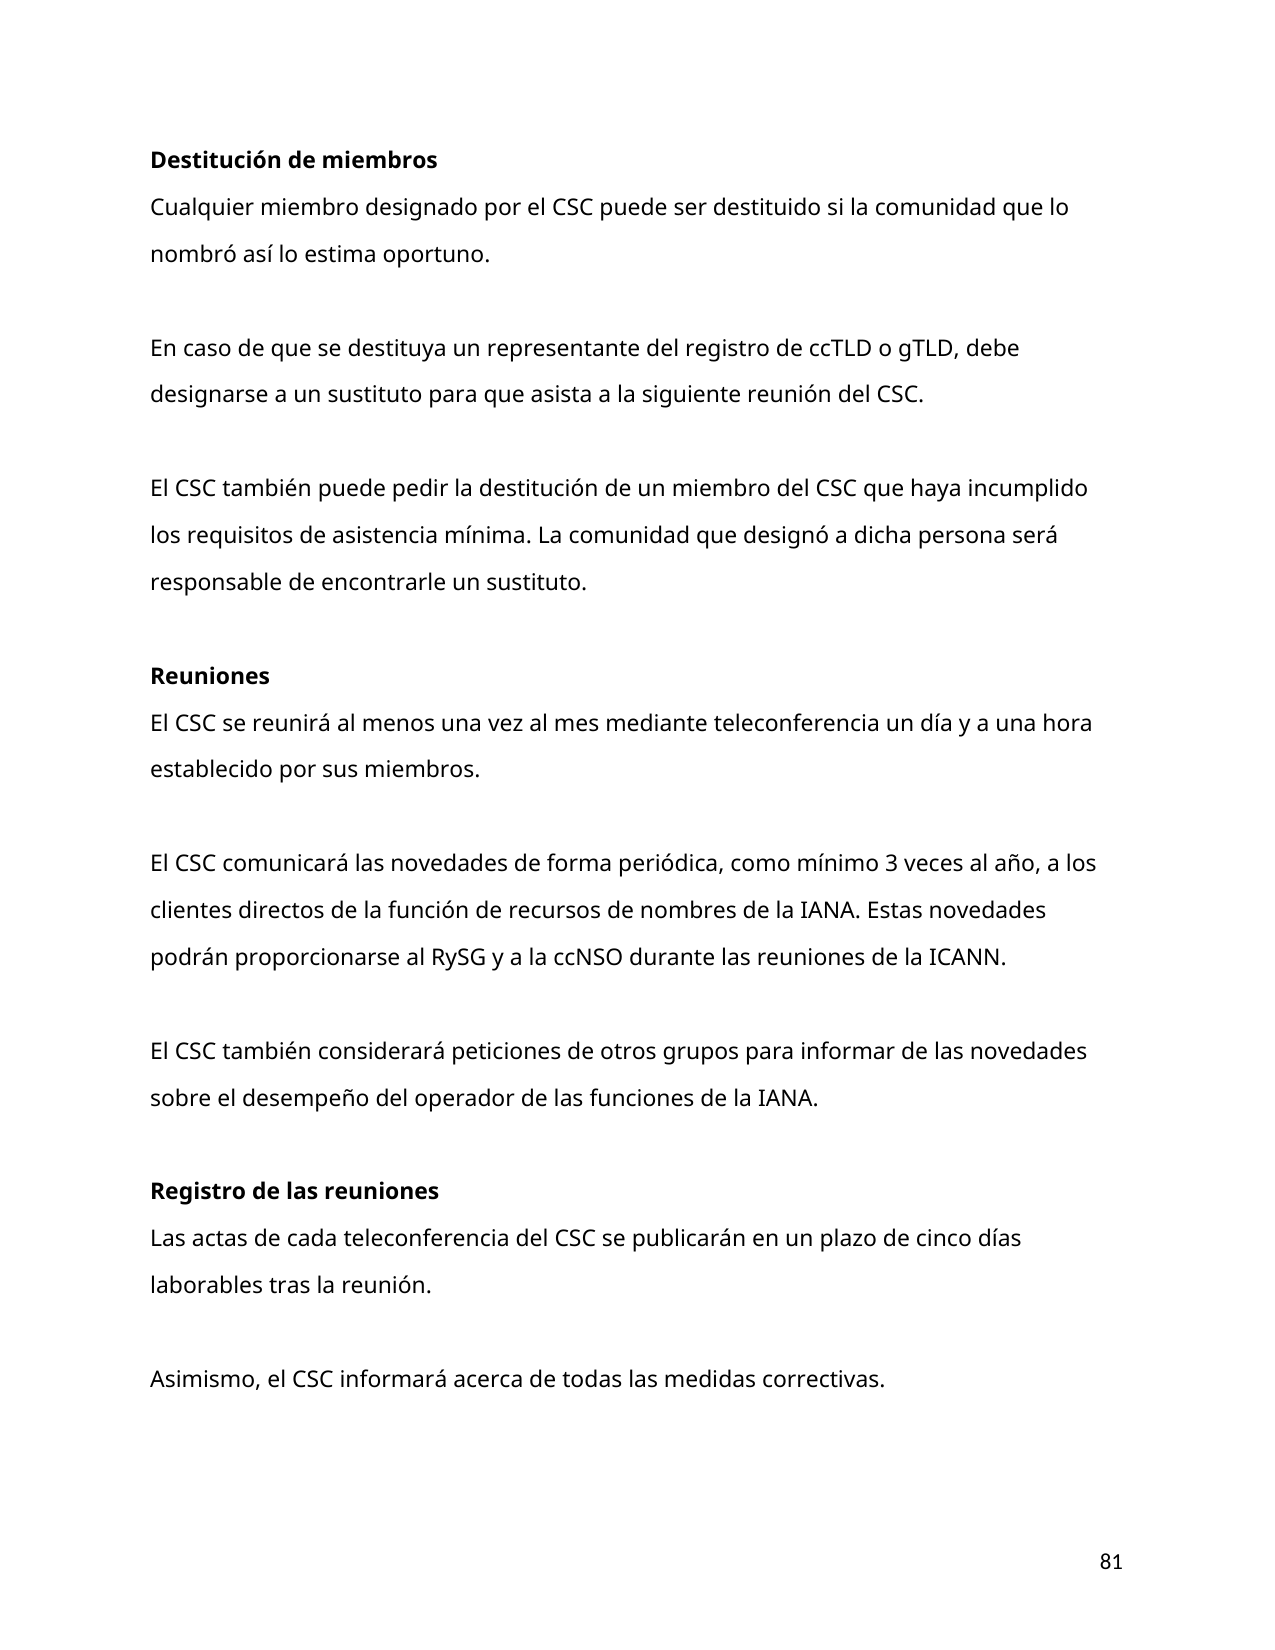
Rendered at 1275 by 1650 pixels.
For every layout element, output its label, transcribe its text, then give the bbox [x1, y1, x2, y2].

text Asimismo, el CSC informará acerca de todas las medidas correctivas. [150, 1363, 1123, 1394]
text El CSC comunicará las novedades de forma periódica, como mínimo 3 veces al año, a los clientes directos de la función de recursos de nombres de la IANA. Estas novedades podrán proporcionarse al RySG y a la ccNSO durante las reuniones de la ICANN. [150, 847, 1123, 972]
text Cualquier miembro designado por el CSC puede ser destituido si la comunidad que lo nombró así lo estima oportuno. [150, 191, 1123, 269]
text Registro de las reuniones [150, 1175, 1123, 1207]
text El CSC también puede pedir la destitución de un miembro del CSC que haya incumplido los requisitos de asistencia mínima. La comunidad que designó a dicha persona será responsable de encontrarle un sustituto. [150, 472, 1123, 597]
text Las actas de cada teleconferencia del CSC se publicarán en un plazo de cinco días laborables tras la reunión. [150, 1222, 1123, 1300]
text Reuniones [150, 660, 1123, 691]
text El CSC también considerará peticiones de otros grupos para informar de las novedades sobre el desempeño del operador de las funciones de la IANA. [150, 1035, 1123, 1113]
text El CSC se reunirá al menos una vez al mes mediante teleconferencia un día y a una hora establecido por sus miembros. [150, 707, 1123, 785]
text En caso de que se destituya un representante del registro de ccTLD o gTLD, debe designarse a un sustituto para que asista a la siguiente reunión del CSC. [150, 332, 1123, 410]
text Destitución de miembros [150, 144, 1123, 175]
